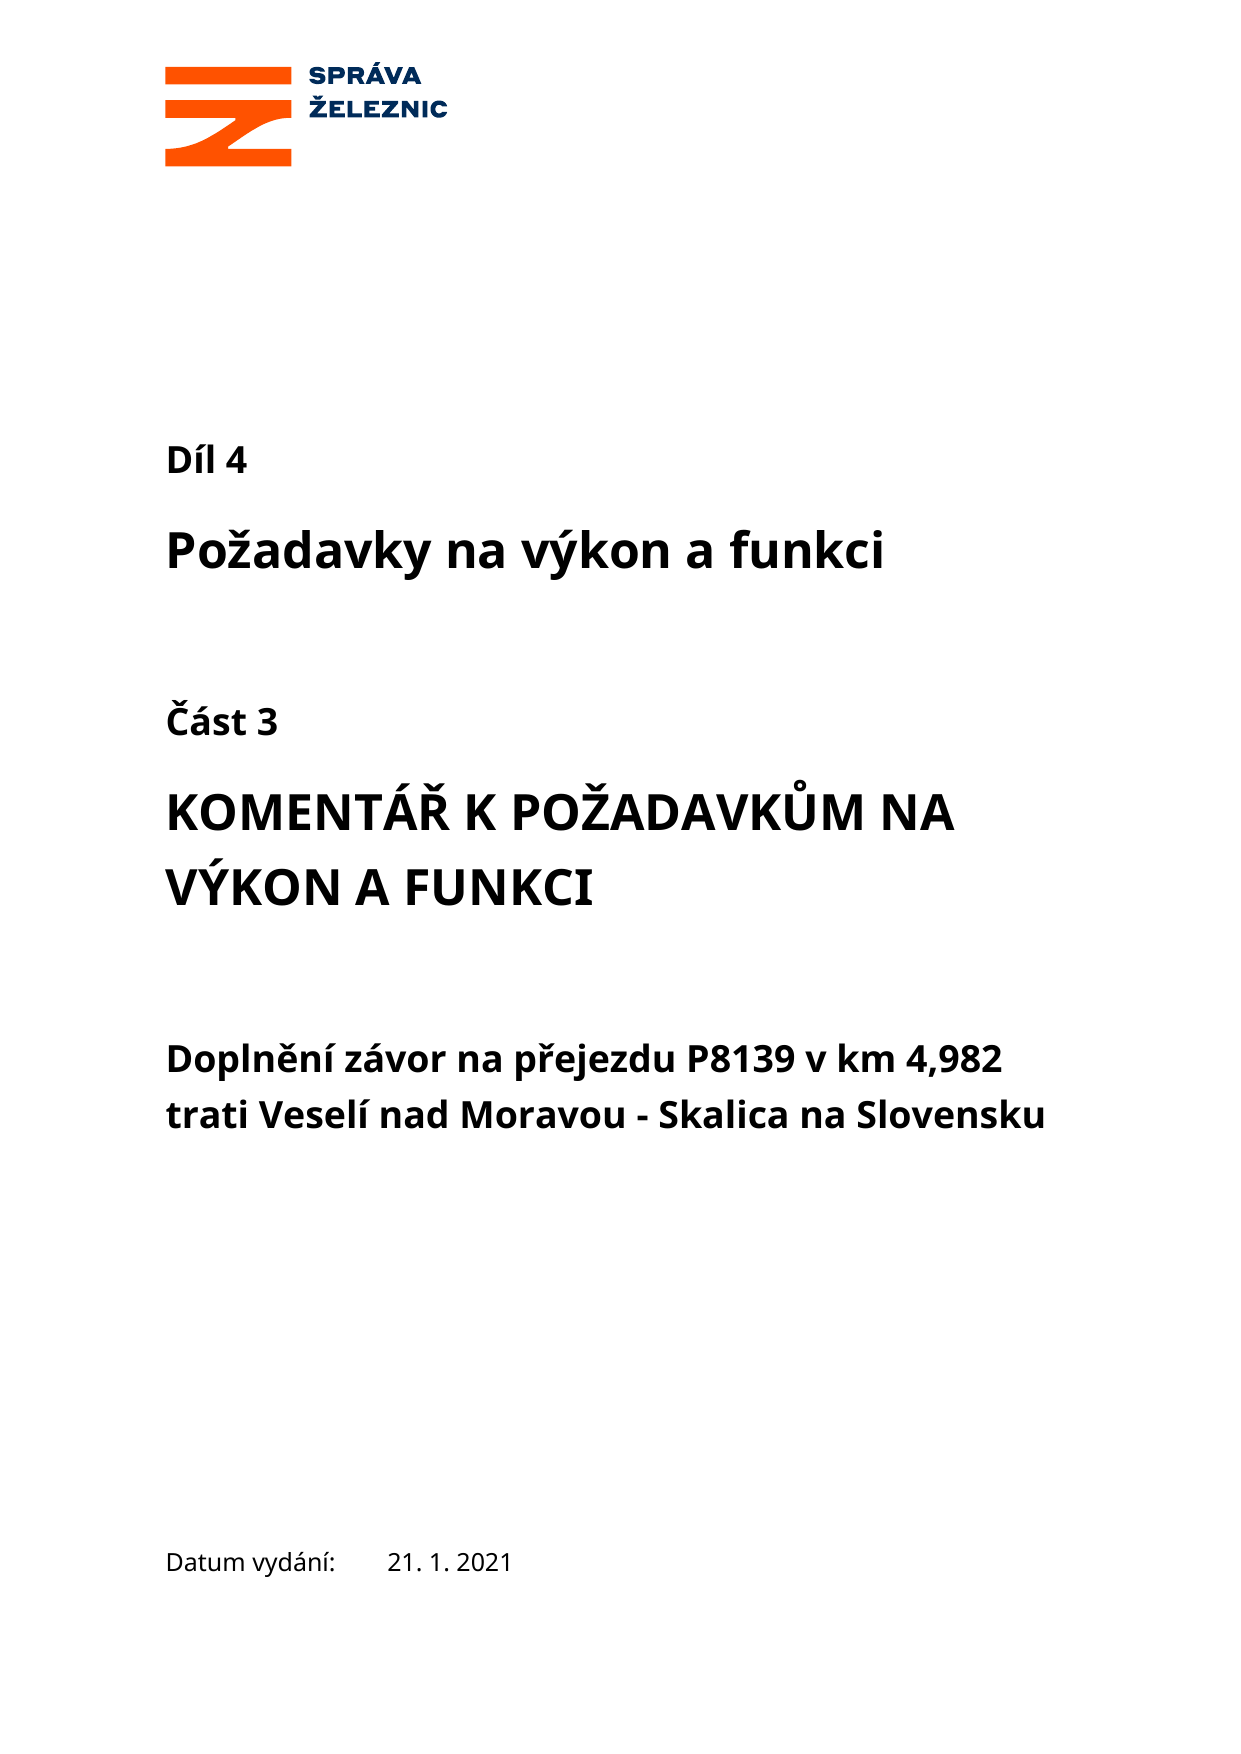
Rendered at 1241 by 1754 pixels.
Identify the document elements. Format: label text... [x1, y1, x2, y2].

text Požadavky na výkon a funkci [165, 514, 1075, 583]
text KOMENTÁŘ K POŽADAVKŮM NA VÝKON A FUNKCI [165, 777, 1075, 920]
text Část 3 [165, 696, 1075, 747]
text Doplnění závor na přejezdu P8139 v km 4,982 trati Veselí nad Moravou - Skalica na Slovensku [165, 1033, 1075, 1140]
text Datum vydání: 21. 1. 2021 [165, 1544, 1075, 1578]
text Díl 4 [165, 433, 1075, 484]
